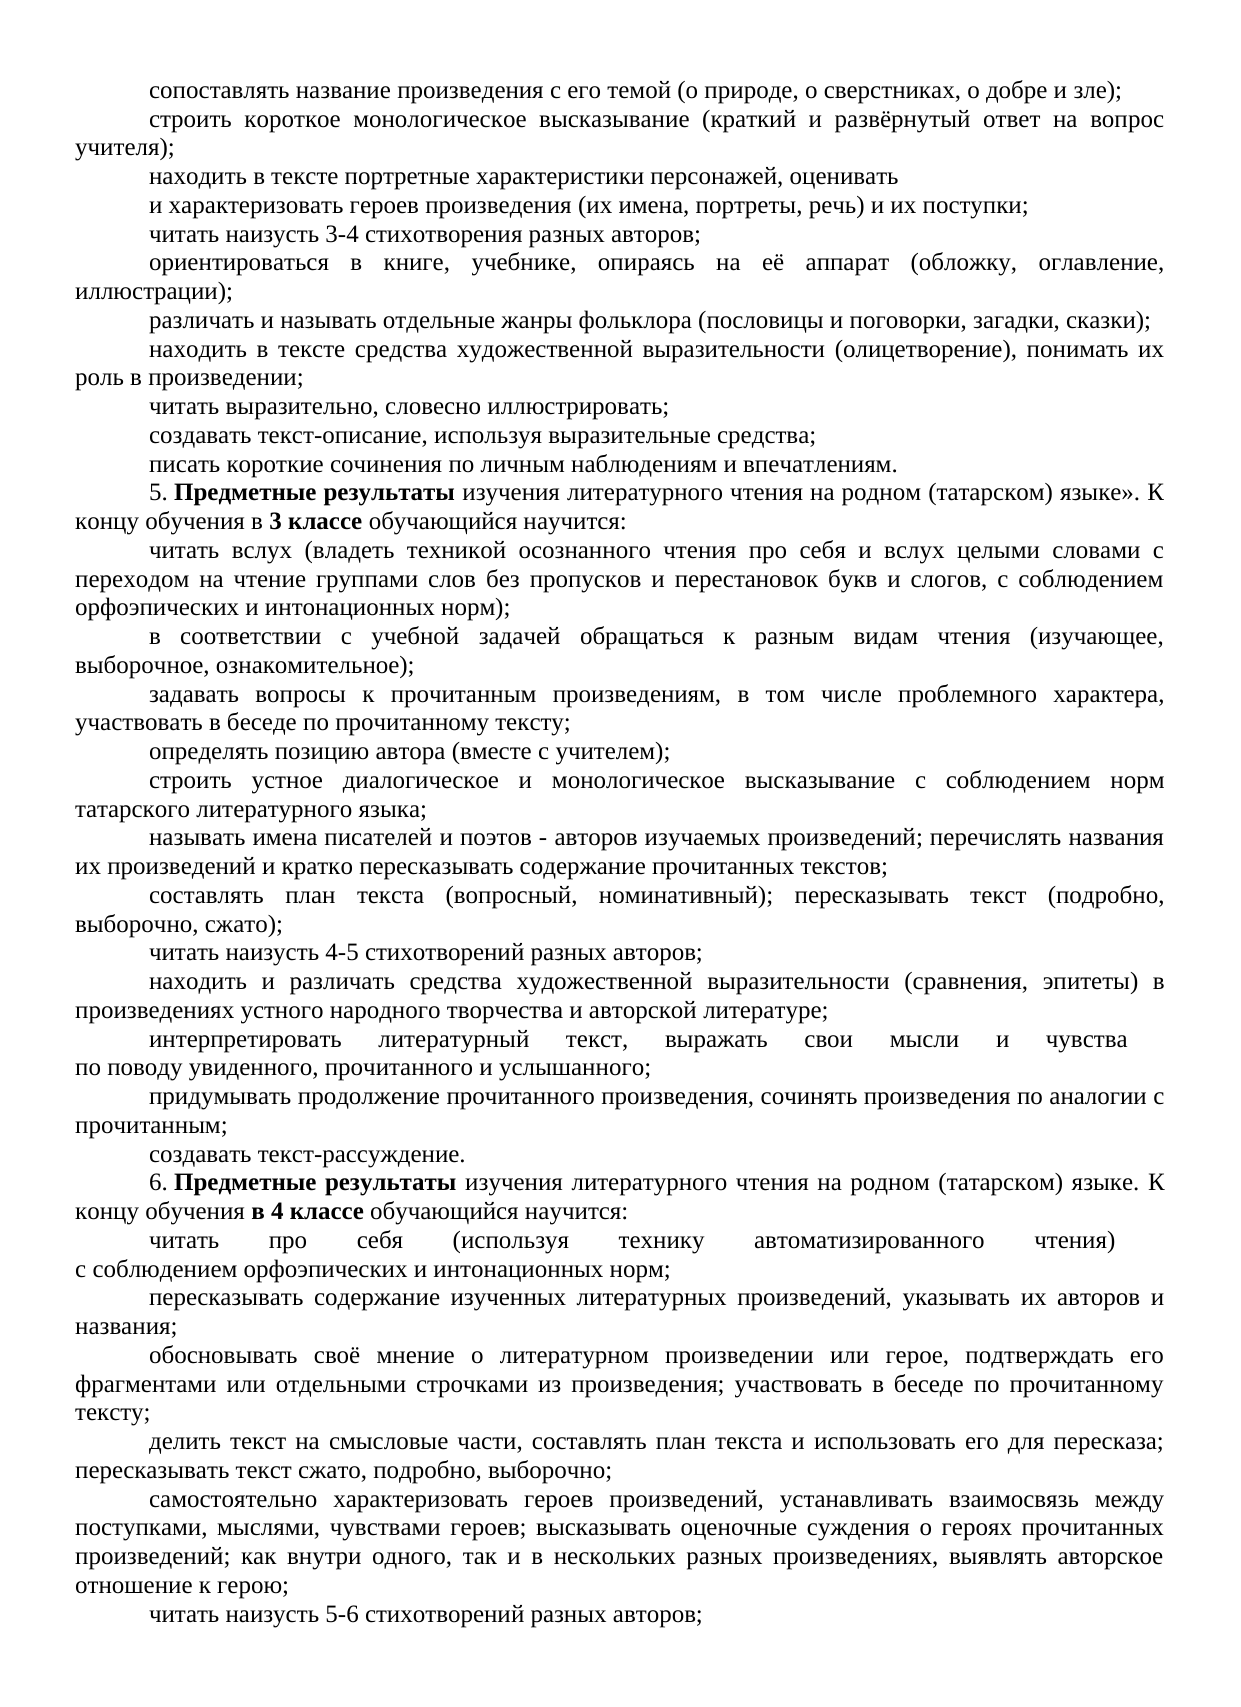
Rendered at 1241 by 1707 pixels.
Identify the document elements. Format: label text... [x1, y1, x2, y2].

text ориентироваться в книге, учебнике, опираясь на её аппарат (обложку, оглавление, иллюстрации); [75, 247, 1165, 305]
text писать короткие сочинения по личным наблюдениям и впечатлениям. [75, 449, 1165, 477]
text находить в тексте портретные характеристики персонажей, оценивать [75, 161, 1165, 190]
text находить в тексте средства художественной выразительности (олицетворение), понимать их роль в произведении; [75, 334, 1165, 391]
text и характеризовать героев произведения (их имена, портреты, речь) и их поступки; [75, 190, 1165, 219]
text задавать вопросы к прочитанным произведениям, в том числе проблемного характера, участвовать в беседе по прочитанному тексту; [75, 679, 1165, 736]
text называть имена писателей и поэтов - авторов изучаемых произведений; перечислять названия их произведений и кратко пересказывать содержание прочитанных текстов; [75, 822, 1165, 880]
text интерпретировать литературный текст, выражать свои мысли и чувства по поводу увиденного, прочитанного и услышанного; [75, 1024, 1165, 1081]
text 6. Предметные результаты изучения литературного чтения на родном (татарском) языке. К концу обучения в 4 классе обучающийся научится: [75, 1167, 1165, 1225]
text читать наизусть 3-4 стихотворения разных авторов; [75, 219, 1165, 247]
text читать про себя (используя технику автоматизированного чтения) с соблюдением орфоэпических и интонационных норм; [75, 1225, 1165, 1282]
text различать и называть отдельные жанры фольклора (пословицы и поговорки, загадки, сказки); [75, 305, 1165, 334]
text составлять план текста (вопросный, номинативный); пересказывать текст (подробно, выборочно, сжато); [75, 880, 1165, 937]
text читать выразительно, словесно иллюстрировать; [75, 391, 1165, 420]
text создавать текст-рассуждение. [75, 1139, 1165, 1167]
text читать вслух (владеть техникой осознанного чтения про себя и вслух целыми словами с переходом на чтение группами слов без пропусков и перестановок букв и слогов, с соблюдением орфоэпических и интонационных норм); [75, 535, 1165, 621]
text 5. Предметные результаты изучения литературного чтения на родном (татарском) языке». К концу обучения в 3 классе обучающийся научится: [75, 477, 1165, 535]
text придумывать продолжение прочитанного произведения, сочинять произведения по аналогии с прочитанным; [75, 1081, 1165, 1139]
text строить устное диалогическое и монологическое высказывание с соблюдением норм татарского литературного языка; [75, 765, 1165, 822]
text делить текст на смысловые части, составлять план текста и использовать его для пересказа; пересказывать текст сжато, подробно, выборочно; [75, 1426, 1165, 1484]
text сопоставлять название произведения с его темой (о природе, о сверстниках, о добре и зле); [75, 75, 1165, 104]
text пересказывать содержание изученных литературных произведений, указывать их авторов и названия; [75, 1282, 1165, 1340]
text самостоятельно характеризовать героев произведений, устанавливать взаимосвязь между поступками, мыслями, чувствами героев; высказывать оценочные суждения о героях прочитанных произведений; как внутри одного, так и в нескольких разных произведениях, выявлять авторское отношение к герою; [75, 1484, 1165, 1599]
text строить короткое монологическое высказывание (краткий и развёрнутый ответ на вопрос учителя); [75, 104, 1165, 161]
text обосновывать своё мнение о литературном произведении или герое, подтверждать его фрагментами или отдельными строчками из произведения; участвовать в беседе по прочитанному тексту; [75, 1340, 1165, 1426]
text определять позицию автора (вместе с учителем); [75, 736, 1165, 765]
text в соответствии с учебной задачей обращаться к разным видам чтения (изучающее, выборочное, ознакомительное); [75, 621, 1165, 679]
text находить и различать средства художественной выразительности (сравнения, эпитеты) в произведениях устного народного творчества и авторской литературе; [75, 966, 1165, 1024]
text читать наизусть 5-6 стихотворений разных авторов; [75, 1599, 1165, 1627]
text читать наизусть 4-5 стихотворений разных авторов; [75, 937, 1165, 966]
text создавать текст-описание, используя выразительные средства; [75, 420, 1165, 449]
